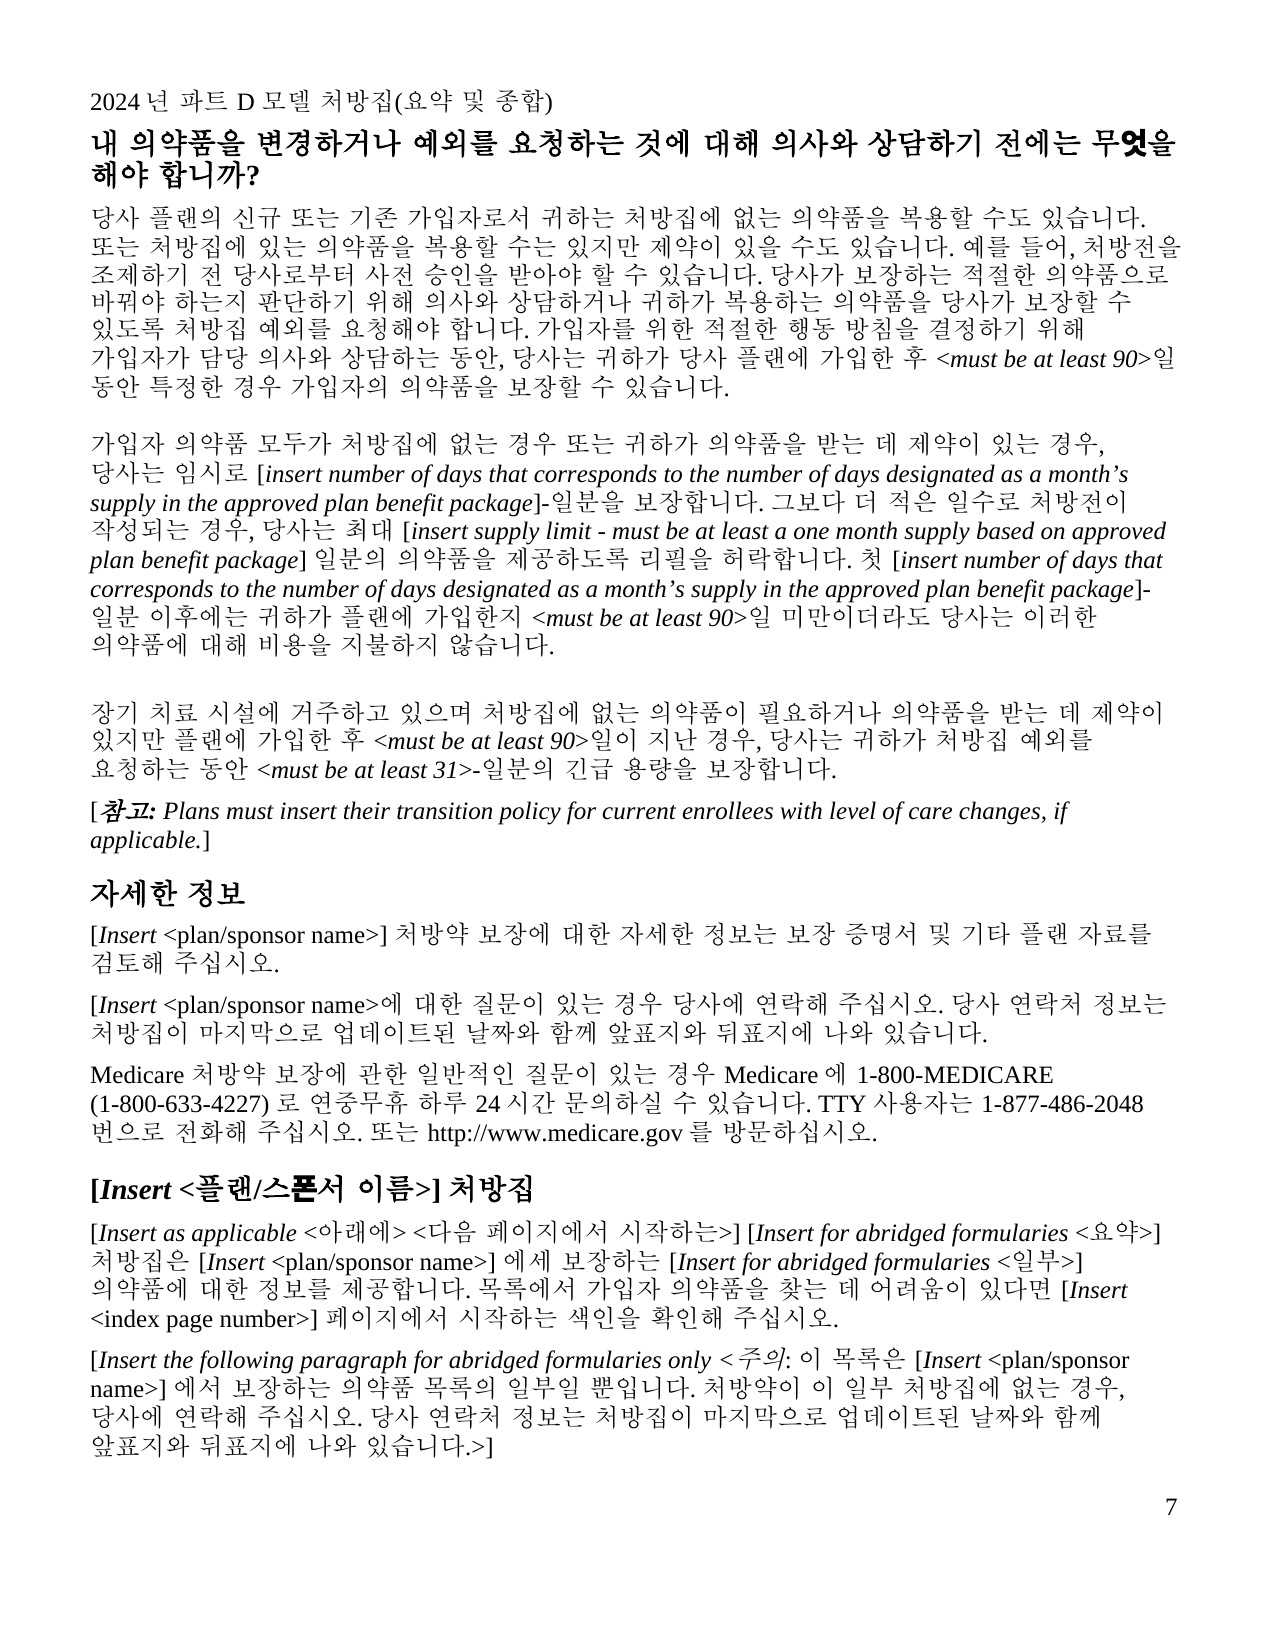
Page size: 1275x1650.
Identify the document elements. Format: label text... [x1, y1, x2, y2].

subtitle 내 의약품을 변경하거나 예외를 요청하는 것에 대해 의사와 상담하기 전에는 무엇을 해야 합니까? [90, 129, 1185, 191]
text Medicare 처방약 보장에 관한 일반적인 질문이 있는 경우 Medicare에 1-800-MEDICARE (1-800-633-4227) 로 연중무휴 하루 24시간 문의하실 수 있습니다. TTY 사용자는 1-877-486-2048번으로 전화해 주십시오. 또는 http://www.medicare.gov를 방문하십시오. [90, 1061, 1185, 1147]
text [Insert <plan/sponsor name>에 대한 질문이 있는 경우 당사에 연락해 주십시오. 당사 연락처 정보는 처방집이 마지막으로 업데이트된 날짜와 함께 앞표지와 뒤표지에 나와 있습니다. [90, 991, 1185, 1048]
text 당사 플랜의 신규 또는 기존 가입자로서 귀하는 처방집에 없는 의약품을 복용할 수도 있습니다. 또는 처방집에 있는 의약품을 복용할 수는 있지만 제약이 있을 수도 있습니다. 예를 들어, 처방전을 조제하기 전 당사로부터 사전 승인을 받아야 할 수 있습니다. 당사가 보장하는 적절한 의약품으로 바꿔야 하는지 판단하기 위해 의사와 상담하거나 귀하가 복용하는 의약품을 당사가 보장할 수 있도록 처방집 예외를 요청해야 합니다. 가입자를 위한 적절한 행동 방침을 결정하기 위해 가입자가 담당 의사와 상담하는 동안, 당사는 귀하가 당사 플랜에 가입한 후 <must be at least 90>일 동안 특정한 경우 가입자의 의약품을 보장할 수 있습니다. [90, 204, 1185, 401]
subtitle 자세한 정보 [143, 879, 208, 908]
subtitle 자세한 정보 [112, 879, 141, 908]
subtitle 자세한 정보 [208, 879, 1185, 908]
text [참고: Plans must insert their transition policy for current enrollees with level of care changes, if applicable.] [90, 796, 1185, 854]
subtitle [Insert <플랜/스폰서 이름>] 처방집 [90, 1172, 1185, 1205]
text [Insert the following paragraph for abridged formularies only <주의: 이 목록은 [Insert <plan/sponsor name>] 에서 보장하는 의약품 목록의 일부일 뿐입니다. 처방약이 이 일부 처방집에 없는 경우, 당사에 연락해 주십시오. 당사 연락처 정보는 처방집이 마지막으로 업데이트된 날짜와 함께 앞표지와 뒤표지에 나와 있습니다.>] [90, 1345, 1185, 1460]
text 장기 치료 시설에 거주하고 있으며 처방집에 없는 의약품이 필요하거나 의약품을 받는 데 제약이 있지만 플랜에 가입한 후 <must be at least 90>일이 지난 경우, 당사는 귀하가 처방집 예외를 요청하는 동안 <must be at least 31>-일분의 긴급 용량을 보장합니다. [90, 701, 1185, 784]
text 가입자 의약품 모두가 처방집에 없는 경우 또는 귀하가 의약품을 받는 데 제약이 있는 경우, 당사는 임시로 [insert number of days that corresponds to the number of days designated as a month’s supply in the approved plan benefit package]-일분을 보장합니다. 그보다 더 적은 일수로 처방전이 작성되는 경우, 당사는 최대 [insert supply limit - must be at least a one month supply based on approved plan benefit package] 일분의 의약품을 제공하도록 리필을 허락합니다. 첫 [insert number of days that corresponds to the number of days designated as a month’s supply in the approved plan benefit package]-일분 이후에는 귀하가 플랜에 가입한지 <must be at least 90>일 미만이더라도 당사는 이러한 의약품에 대해 비용을 지불하지 않습니다. [90, 430, 1185, 660]
text [Insert <plan/sponsor name>] 처방약 보장에 대한 자세한 정보는 보장 증명서 및 기타 플랜 자료를 검토해 주십시오. [90, 921, 1185, 978]
text [Insert as applicable <아래에> <다음 페이지에서 시작하는>] [Insert for abridged formularies <요약>] 처방집은 [Insert <plan/sponsor name>] 에세 보장하는 [Insert for abridged formularies <일부>] 의약품에 대한 정보를 제공합니다. 목록에서 가입자 의약품을 찾는 데 어려움이 있다면 [Insert <index page number>] 페이지에서 시작하는 색인을 확인해 주십시오. [90, 1218, 1185, 1333]
